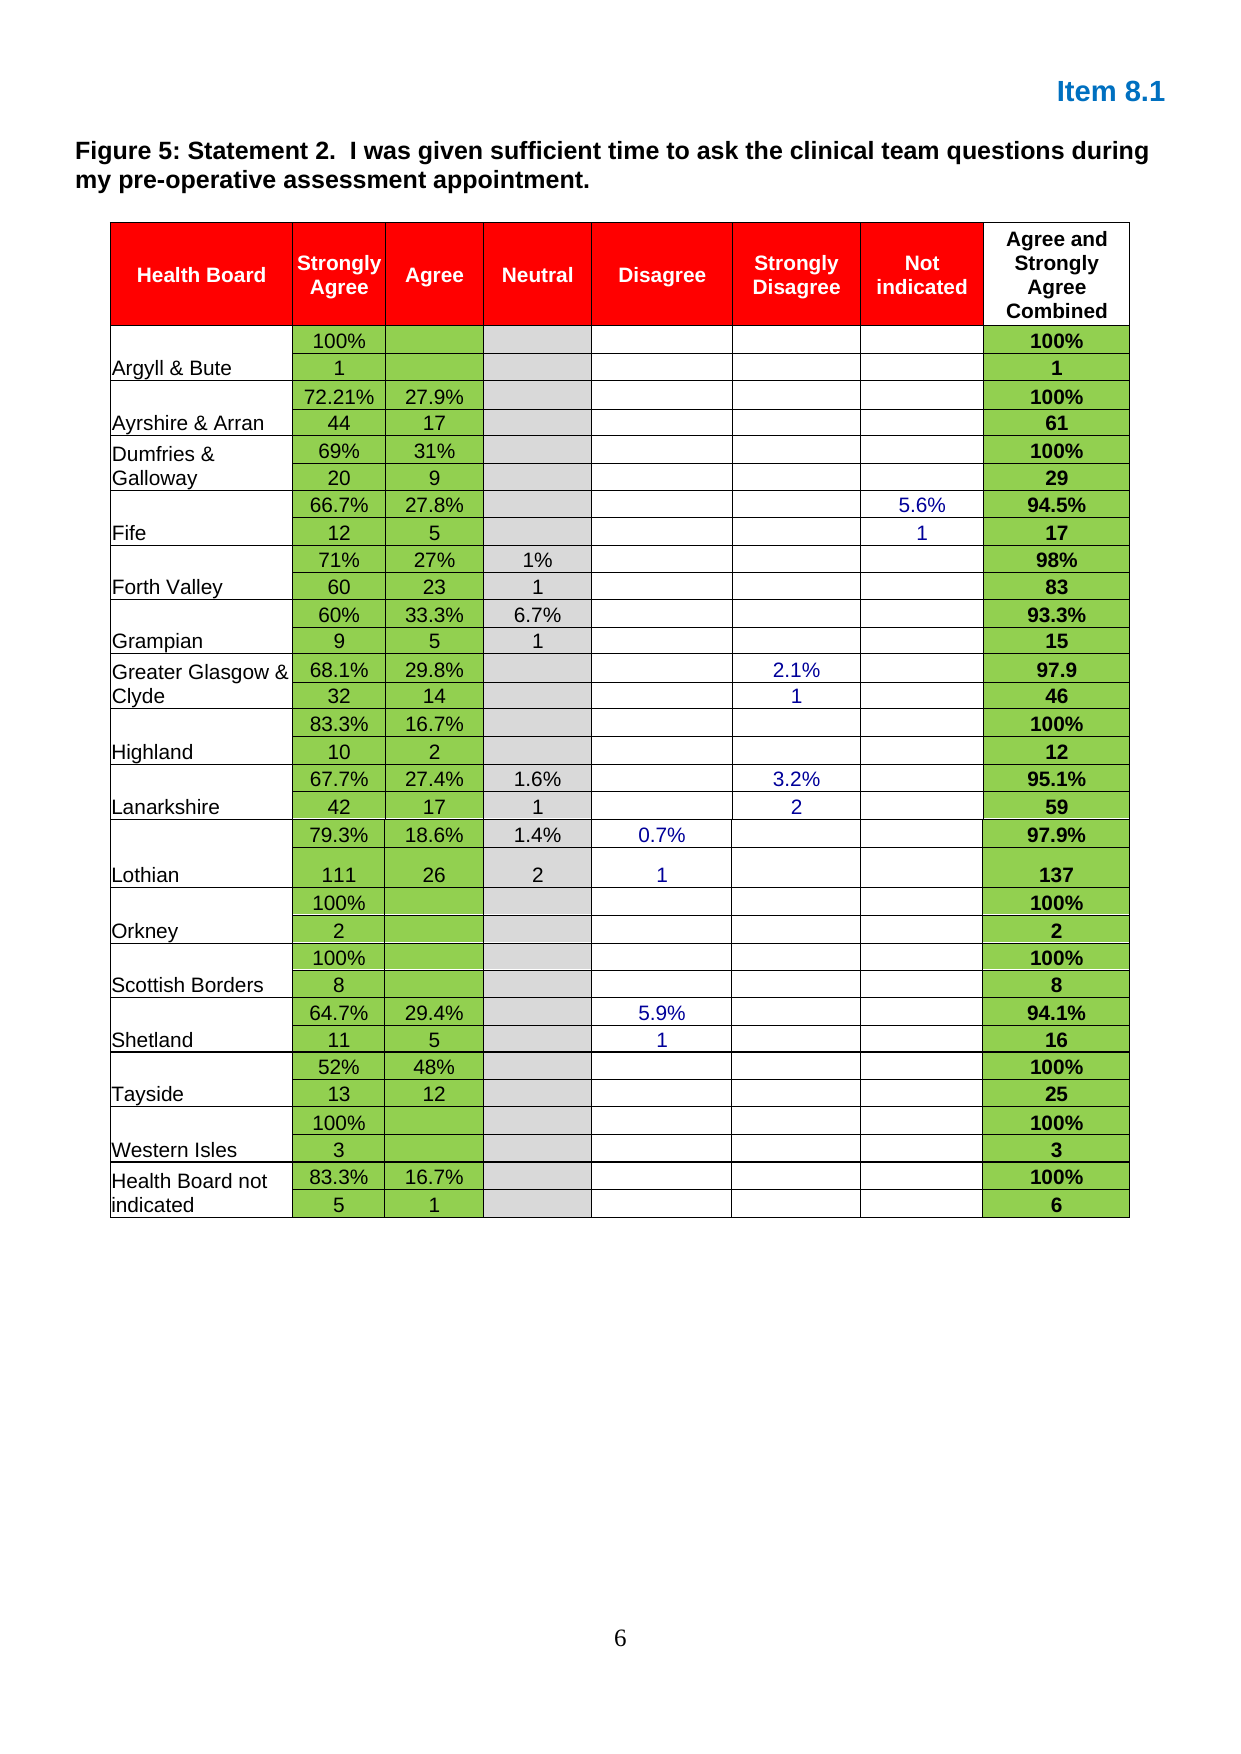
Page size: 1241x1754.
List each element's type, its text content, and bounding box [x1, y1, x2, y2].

table_cell 12 [293, 518, 385, 545]
table_cell [385, 1135, 483, 1161]
table_cell 46 [984, 683, 1129, 708]
table_cell 100% [983, 888, 1129, 914]
table_cell [861, 436, 983, 463]
table_cell Argyll & Bute [111, 326, 292, 380]
table_cell [592, 1190, 731, 1217]
table_cell [733, 628, 860, 653]
table_cell [861, 1053, 982, 1079]
table_cell [861, 792, 983, 818]
table_cell 98% [984, 546, 1129, 572]
table_cell 66.7% [293, 491, 385, 517]
table_cell 16 [983, 1026, 1129, 1051]
table_cell 5.9% [592, 998, 731, 1025]
table_cell [732, 971, 860, 997]
table_cell [861, 410, 983, 435]
table_cell 17 [984, 518, 1129, 545]
table_cell 31% [386, 436, 483, 463]
table_cell 79.3% [293, 820, 384, 847]
table_cell [484, 518, 591, 545]
table_cell [592, 971, 731, 997]
table_cell 29.4% [385, 998, 483, 1025]
table_cell [861, 600, 983, 627]
table_header Strongly Agree [293, 223, 385, 325]
table_cell Ayrshire & Arran [111, 381, 292, 435]
table_cell [385, 971, 483, 997]
table_cell [484, 354, 591, 380]
table_cell [733, 436, 860, 463]
table_cell 6 [983, 1190, 1129, 1217]
table_cell [592, 326, 732, 353]
table_cell 137 [983, 848, 1129, 887]
table_cell 72.21% [293, 381, 385, 409]
table_cell 20 [293, 464, 385, 490]
table_header Neutral [484, 223, 591, 325]
table_cell [484, 1190, 591, 1217]
table_cell 83.3% [293, 709, 385, 736]
table_cell Orkney [111, 888, 292, 942]
text Figure 5: Statement 2. I was given sufficient time to ask the clinical team questions during my pre-operative assessment appointment. [75, 136, 1165, 193]
table_cell 71% [293, 546, 385, 572]
table_cell Tayside [111, 1053, 292, 1106]
table_header Agree [386, 223, 483, 325]
table_cell 59 [984, 792, 1129, 818]
table_cell 2.1% [733, 654, 860, 682]
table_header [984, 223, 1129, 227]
table_cell [592, 765, 732, 791]
table_cell [592, 381, 732, 409]
table_cell 1 [733, 683, 860, 708]
table_cell 69% [293, 436, 385, 463]
table_cell [733, 600, 860, 627]
table_cell [592, 354, 732, 380]
table_cell [592, 1107, 731, 1134]
table_cell 14 [386, 683, 483, 708]
table_cell Health Board not indicated [111, 1163, 292, 1217]
table_cell [592, 410, 732, 435]
table_cell 1 [484, 792, 591, 818]
table_cell 6.7% [484, 600, 591, 627]
table_cell [733, 573, 860, 599]
table_cell 97.9 [984, 654, 1129, 682]
table_cell 60 [293, 573, 385, 599]
table_cell [484, 1107, 591, 1134]
table_cell [861, 1190, 982, 1217]
table_cell 83 [984, 573, 1129, 599]
table_cell [733, 546, 860, 572]
table_cell 111 [293, 848, 384, 887]
table_cell [733, 737, 860, 764]
table_cell 11 [293, 1026, 384, 1051]
table_cell Western Isles [111, 1107, 292, 1161]
table_cell 100% [984, 381, 1129, 409]
table_cell [861, 1135, 982, 1161]
table_cell [732, 1163, 860, 1189]
table_cell 32 [293, 683, 385, 708]
table_cell 5 [293, 1190, 384, 1217]
table_cell [733, 518, 860, 545]
table_cell 1 [861, 518, 983, 545]
table_cell 5 [386, 518, 483, 545]
table_cell [592, 600, 732, 627]
table_cell 5 [386, 628, 483, 653]
table_cell [732, 998, 860, 1025]
table_cell 5.6% [861, 491, 983, 517]
table_cell [592, 888, 731, 914]
table_header Health Board [111, 223, 292, 325]
table_cell [592, 628, 732, 653]
table_cell [385, 944, 483, 969]
table_cell 93.3% [984, 600, 1129, 627]
table_cell [484, 654, 591, 682]
table_cell Highland [111, 709, 292, 764]
table_cell 94.1% [983, 998, 1129, 1025]
table_cell [592, 683, 732, 708]
table_cell 1 [385, 1190, 483, 1217]
table_cell 1 [484, 573, 591, 599]
table_cell [592, 1163, 731, 1189]
table_cell [732, 1190, 860, 1217]
table_cell [733, 381, 860, 409]
table_cell [732, 848, 860, 887]
table_cell [386, 326, 483, 353]
table_cell [592, 916, 731, 942]
table_cell 5 [385, 1026, 483, 1051]
table_cell 3.2% [733, 765, 860, 791]
table_cell [484, 1026, 591, 1051]
table_cell 100% [984, 709, 1129, 736]
table_cell [861, 848, 982, 887]
table_cell [592, 737, 732, 764]
table_cell 94.5% [984, 491, 1129, 517]
table_cell 48% [385, 1053, 483, 1079]
table_cell [484, 737, 591, 764]
table_cell [592, 654, 732, 682]
table_cell [592, 792, 732, 818]
table_cell [861, 709, 983, 736]
table_cell 17 [386, 792, 483, 818]
table_cell [732, 1107, 860, 1134]
table_cell [385, 1107, 483, 1134]
table_cell 8 [293, 971, 384, 997]
table_cell [861, 916, 982, 942]
table_cell 18.6% [385, 820, 483, 847]
table_cell [592, 944, 731, 969]
table_cell [733, 464, 860, 490]
table_cell 25 [983, 1080, 1129, 1106]
table_cell 100% [983, 1107, 1129, 1134]
table_cell [861, 971, 982, 997]
table_cell 1.4% [484, 820, 591, 847]
table_cell [861, 464, 983, 490]
table_cell [386, 354, 483, 380]
table_cell 2 [484, 848, 591, 887]
table_cell [861, 1080, 982, 1106]
table_header Not indicated [861, 223, 983, 325]
table_cell [385, 916, 483, 942]
table_cell 60% [293, 600, 385, 627]
table_cell 1 [293, 354, 385, 380]
table_cell 27.4% [386, 765, 483, 791]
table_cell 2 [386, 737, 483, 764]
table_cell [484, 1053, 591, 1079]
table_header Disagree [592, 223, 732, 325]
table_cell [861, 944, 982, 969]
table_cell 27.8% [386, 491, 483, 517]
table_cell 27.9% [386, 381, 483, 409]
table_cell [592, 464, 732, 490]
table_cell 1 [592, 1026, 731, 1051]
table_cell 13 [293, 1080, 384, 1106]
table_cell 2 [293, 916, 384, 942]
table_cell [484, 971, 591, 997]
table_cell [484, 998, 591, 1025]
table_cell 100% [293, 326, 385, 353]
table_cell [484, 888, 591, 914]
table_cell 9 [293, 628, 385, 653]
table_cell [484, 683, 591, 708]
table_cell [484, 436, 591, 463]
table_cell 97.9% [983, 820, 1129, 847]
table_cell [592, 1080, 731, 1106]
table_cell 16.7% [385, 1163, 483, 1189]
table_cell 100% [293, 888, 384, 914]
table_cell 29.8% [386, 654, 483, 682]
table_cell [733, 491, 860, 517]
table_cell 100% [984, 326, 1129, 353]
table_cell 95.1% [984, 765, 1129, 791]
table_cell 1 [984, 354, 1129, 380]
table_cell 3 [983, 1135, 1129, 1161]
table_cell 61 [984, 410, 1129, 435]
table_cell [733, 326, 860, 353]
table_cell Lothian [111, 820, 292, 887]
table_cell 15 [984, 628, 1129, 653]
table_cell 2 [733, 792, 860, 818]
table_cell [861, 683, 983, 708]
table_cell [732, 1135, 860, 1161]
table_cell [861, 546, 983, 572]
table_cell 100% [983, 944, 1129, 969]
table_cell Shetland [111, 998, 292, 1051]
table_cell 12 [984, 737, 1129, 764]
table_cell 100% [983, 1163, 1129, 1189]
table_cell 44 [293, 410, 385, 435]
table_cell 52% [293, 1053, 384, 1079]
table_cell 23 [386, 573, 483, 599]
table_cell [861, 1163, 982, 1189]
table_cell 12 [385, 1080, 483, 1106]
table_cell 100% [293, 944, 384, 969]
table_cell Scottish Borders [111, 944, 292, 997]
table_cell [484, 709, 591, 736]
table_cell [733, 410, 860, 435]
table_cell [484, 1080, 591, 1106]
table_cell [732, 888, 860, 914]
table_cell [861, 573, 983, 599]
table_cell [861, 998, 982, 1025]
table_cell [484, 464, 591, 490]
table_cell 100% [293, 1107, 384, 1134]
table_cell [592, 518, 732, 545]
table_cell [592, 546, 732, 572]
table_cell [484, 410, 591, 435]
table_cell [861, 820, 982, 847]
table_cell Grampian [111, 600, 292, 653]
table_cell [861, 354, 983, 380]
table_cell [385, 888, 483, 914]
table_cell Lanarkshire [111, 765, 292, 818]
table_cell 3 [293, 1135, 384, 1161]
table_cell 33.3% [386, 600, 483, 627]
table_cell [861, 1026, 982, 1051]
table_cell [861, 654, 983, 682]
table_cell 100% [984, 436, 1129, 463]
table_cell 26 [385, 848, 483, 887]
table_cell [861, 628, 983, 653]
table_cell [484, 491, 591, 517]
table_cell 29 [984, 464, 1129, 490]
table_header Strongly Disagree [733, 223, 860, 325]
table_cell 83.3% [293, 1163, 384, 1189]
table_cell [484, 326, 591, 353]
table_cell [861, 381, 983, 409]
table_cell [861, 765, 983, 791]
table_cell 64.7% [293, 998, 384, 1025]
table_cell [592, 1135, 731, 1161]
table_cell [592, 709, 732, 736]
table_cell 17 [386, 410, 483, 435]
table_cell 8 [983, 971, 1129, 997]
table_cell [861, 326, 983, 353]
table_cell [732, 1080, 860, 1106]
table_cell [732, 820, 860, 847]
table_cell Greater Glasgow & Clyde [111, 654, 292, 708]
table_cell [732, 944, 860, 969]
table_cell [732, 1053, 860, 1079]
table_cell [484, 1135, 591, 1161]
table_cell [592, 436, 732, 463]
table_cell 68.1% [293, 654, 385, 682]
table_cell [732, 916, 860, 942]
table_cell Fife [111, 491, 292, 545]
table_cell 42 [293, 792, 385, 818]
table_cell [484, 916, 591, 942]
table_cell Dumfries & Galloway [111, 436, 292, 490]
table_cell 9 [386, 464, 483, 490]
table_cell 27% [386, 546, 483, 572]
table_cell 10 [293, 737, 385, 764]
table_cell [484, 1163, 591, 1189]
table_cell Forth Valley [111, 546, 292, 599]
table_cell 100% [983, 1053, 1129, 1079]
table_cell 2 [983, 916, 1129, 942]
table_cell [732, 1026, 860, 1051]
table_cell [861, 1107, 982, 1134]
table_cell [861, 737, 983, 764]
table_cell [592, 573, 732, 599]
table_cell [733, 354, 860, 380]
table_cell 1 [484, 628, 591, 653]
table_cell [733, 709, 860, 736]
table_cell [861, 888, 982, 914]
table_cell 1% [484, 546, 591, 572]
table_cell 67.7% [293, 765, 385, 791]
table_cell 1 [592, 848, 731, 887]
table_cell 1.6% [484, 765, 591, 791]
table_cell [484, 944, 591, 969]
table_cell 16.7% [386, 709, 483, 736]
table_cell [592, 1053, 731, 1079]
table_cell 0.7% [592, 820, 731, 847]
table_cell [484, 381, 591, 409]
table_cell [592, 491, 732, 517]
